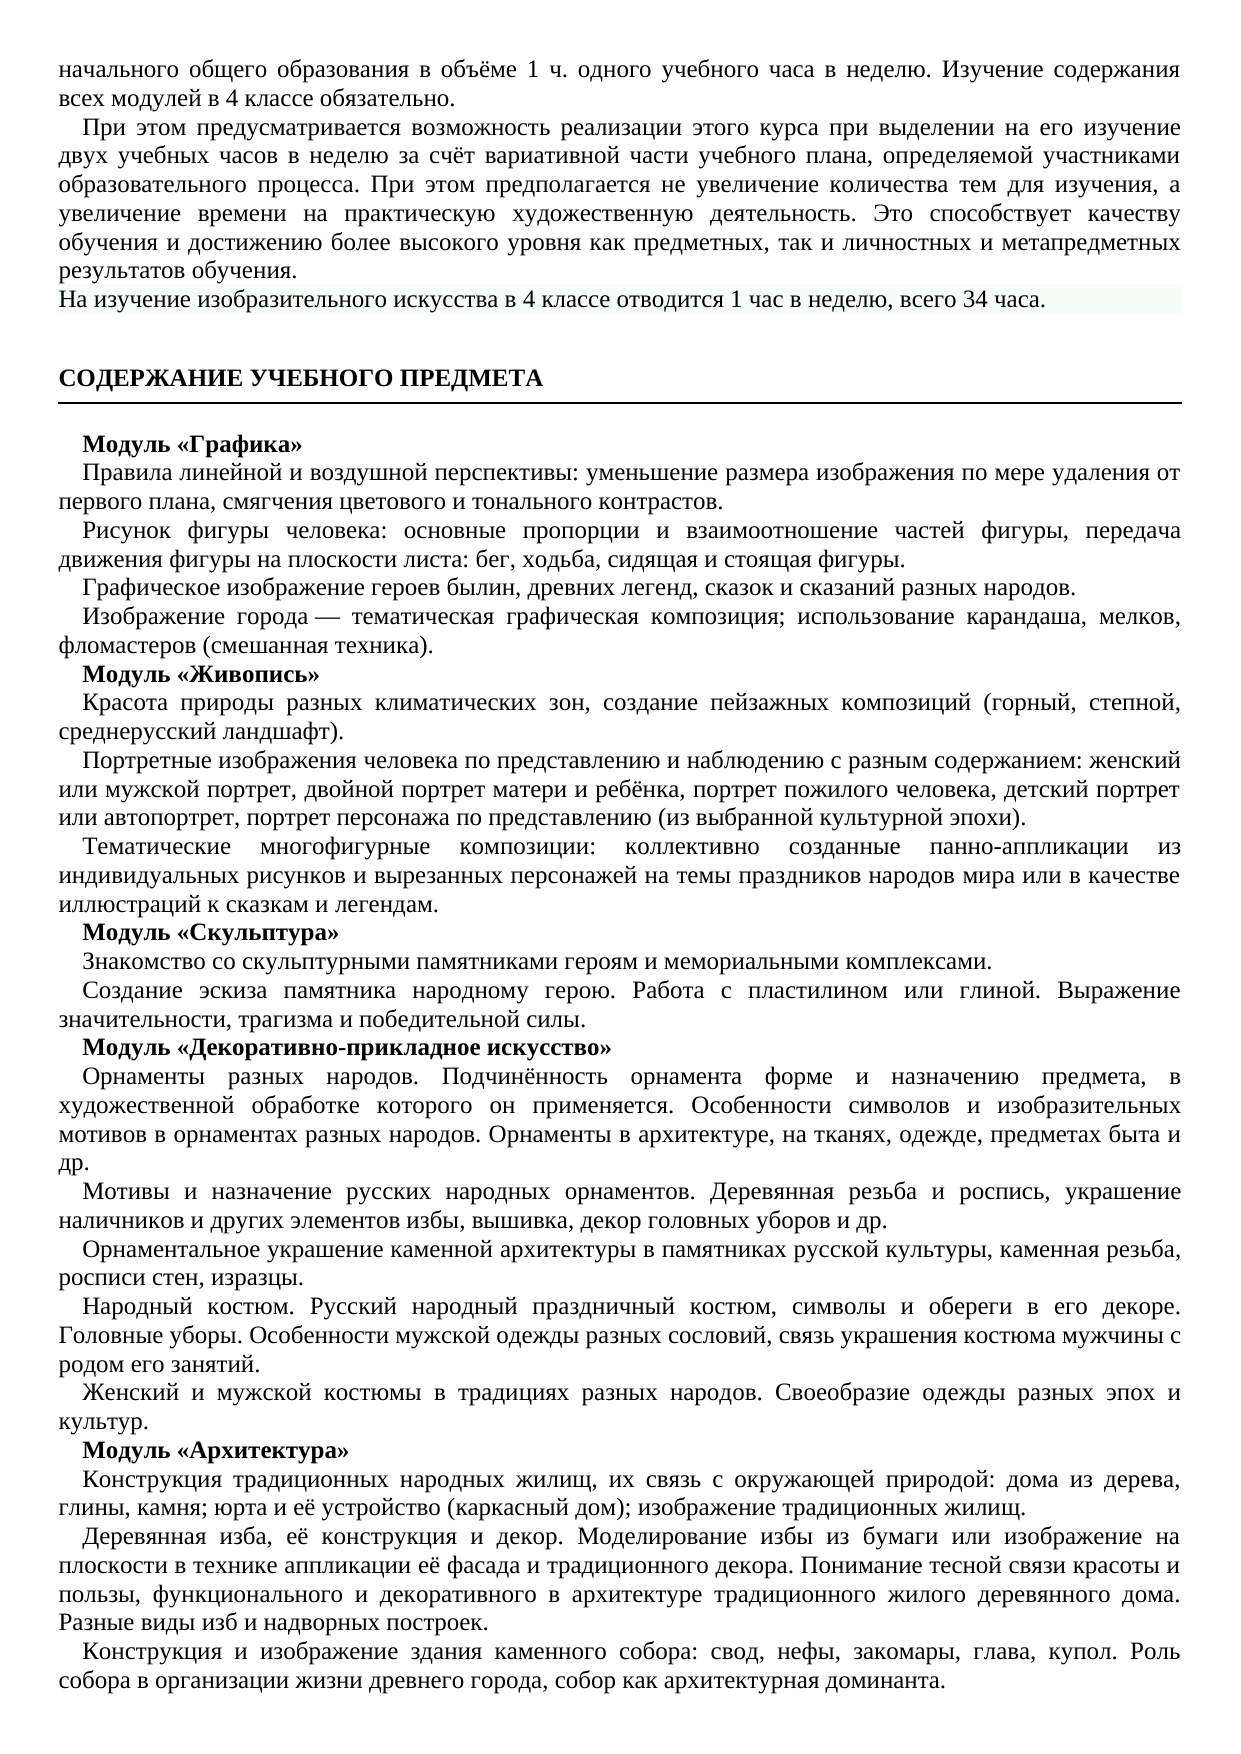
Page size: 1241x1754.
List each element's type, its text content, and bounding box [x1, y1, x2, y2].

text Правила линейной и воздушной перспективы: уменьшение размера изображения по мере удаления от первого плана, смягчения цветового и тонального контрастов. [58, 457, 1182, 515]
text Орнаментальное украшение каменной архитектуры в памятниках русской культуры, каменная резьба, росписи стен, изразцы. [58, 1234, 1182, 1291]
text Деревянная изба, её конструкция и декор. Моделирование избы из бумаги или изображение на плоскости в технике аппликации её фасада и традиционного декора. Понимание тесной связи красоты и пользы, функционального и декоративного в архитектуре традиционного жилого деревянного дома. Разные виды изб и надворных построек. [58, 1521, 1182, 1636]
text При этом предусматривается возможность реализации этого курса при выделении на его изучение двух учебных часов в неделю за счёт вариативной части учебного плана, определяемой участниками образовательного процесса. При этом предполагается не увеличение количества тем для изучения, а увеличение времени на практическую художественную деятельность. Это способствует качеству обучения и достижению более высокого уровня как предметных, так и личностных и метапредметных результатов обучения. [58, 112, 1182, 284]
text Модуль «Скульптура» [58, 917, 1182, 946]
text Женский и мужской костюмы в традициях разных народов. Своеобразие одежды разных эпох и культур. [58, 1377, 1182, 1435]
text Портретные изображения человека по представлению и наблюдению с разным содержанием: женский или мужской портрет, двойной портрет матери и ребёнка, портрет пожилого человека, детский портрет или автопортрет, портрет персонажа по представлению (из выбранной культурной эпохи). [58, 745, 1182, 831]
subtitle СОДЕРЖАНИЕ УЧЕБНОГО ПРЕДМЕТА [58, 363, 1182, 402]
text Тематические многофигурные композиции: коллективно созданные панно-аппликации из индивидуальных рисунков и вырезанных персонажей на темы праздников народов мира или в качестве иллюстраций к сказкам и легендам. [58, 831, 1182, 917]
text Конструкция традиционных народных жилищ, их связь с окружающей природой: дома из дерева, глины, камня; юрта и её устройство (каркасный дом); изображение традиционных жилищ. [58, 1464, 1182, 1521]
text Мотивы и назначение русских народных орнаментов. Деревянная резьба и роспись, украшение наличников и других элементов избы, вышивка, декор головных уборов и др. [58, 1176, 1182, 1234]
text Модуль «Декоративно-прикладное искусство» [58, 1032, 1182, 1061]
text Создание эскиза памятника народному герою. Работа с пластилином или глиной. Выражение значительности, трагизма и победительной силы. [58, 975, 1182, 1032]
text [58, 54, 1182, 112]
text Красота природы разных климатических зон, создание пейзажных композиций (горный, степной, среднерусский ландшафт). [58, 687, 1182, 745]
text Народный костюм. Русский народный праздничный костюм, символы и обереги в его декоре. Головные уборы. Особенности мужской одежды разных сословий, связь украшения костюма мужчины с родом его занятий. [58, 1291, 1182, 1377]
text На изучение изобразительного искусства в 4 классе отводится 1 час в неделю, всего 34 часа. [58, 284, 1182, 313]
text Модуль «Архитектура» [58, 1435, 1182, 1464]
text Орнаменты разных народов. Подчинённость орнамента форме и назначению предмета, в художественной обработке которого он применяется. Особенности символов и изобразительных мотивов в орнаментах разных народов. Орнаменты в архитектуре, на тканях, одежде, предметах быта и др. [58, 1061, 1182, 1176]
text Модуль «Живопись» [58, 659, 1182, 687]
text Графическое изображение героев былин, древних легенд, сказок и сказаний разных народов. [58, 572, 1182, 601]
text Модуль «Графика» [58, 429, 1182, 457]
text Рисунок фигуры человека: основные пропорции и взаимоотношение частей фигуры, передача движения фигуры на плоскости листа: бег, ходьба, сидящая и стоящая фигуры. [58, 515, 1182, 572]
text Изображение города — тематическая графическая композиция; использование карандаша, мелков, фломастеров (смешанная техника). [58, 601, 1182, 659]
text Конструкция и изображение здания каменного собора: свод, нефы, закомары, глава, купол. Роль собора в организации жизни древнего города, собор как архитектурная доминанта. [58, 1636, 1182, 1694]
text Знакомство со скульптурными памятниками героям и мемориальными комплексами. [58, 946, 1182, 975]
